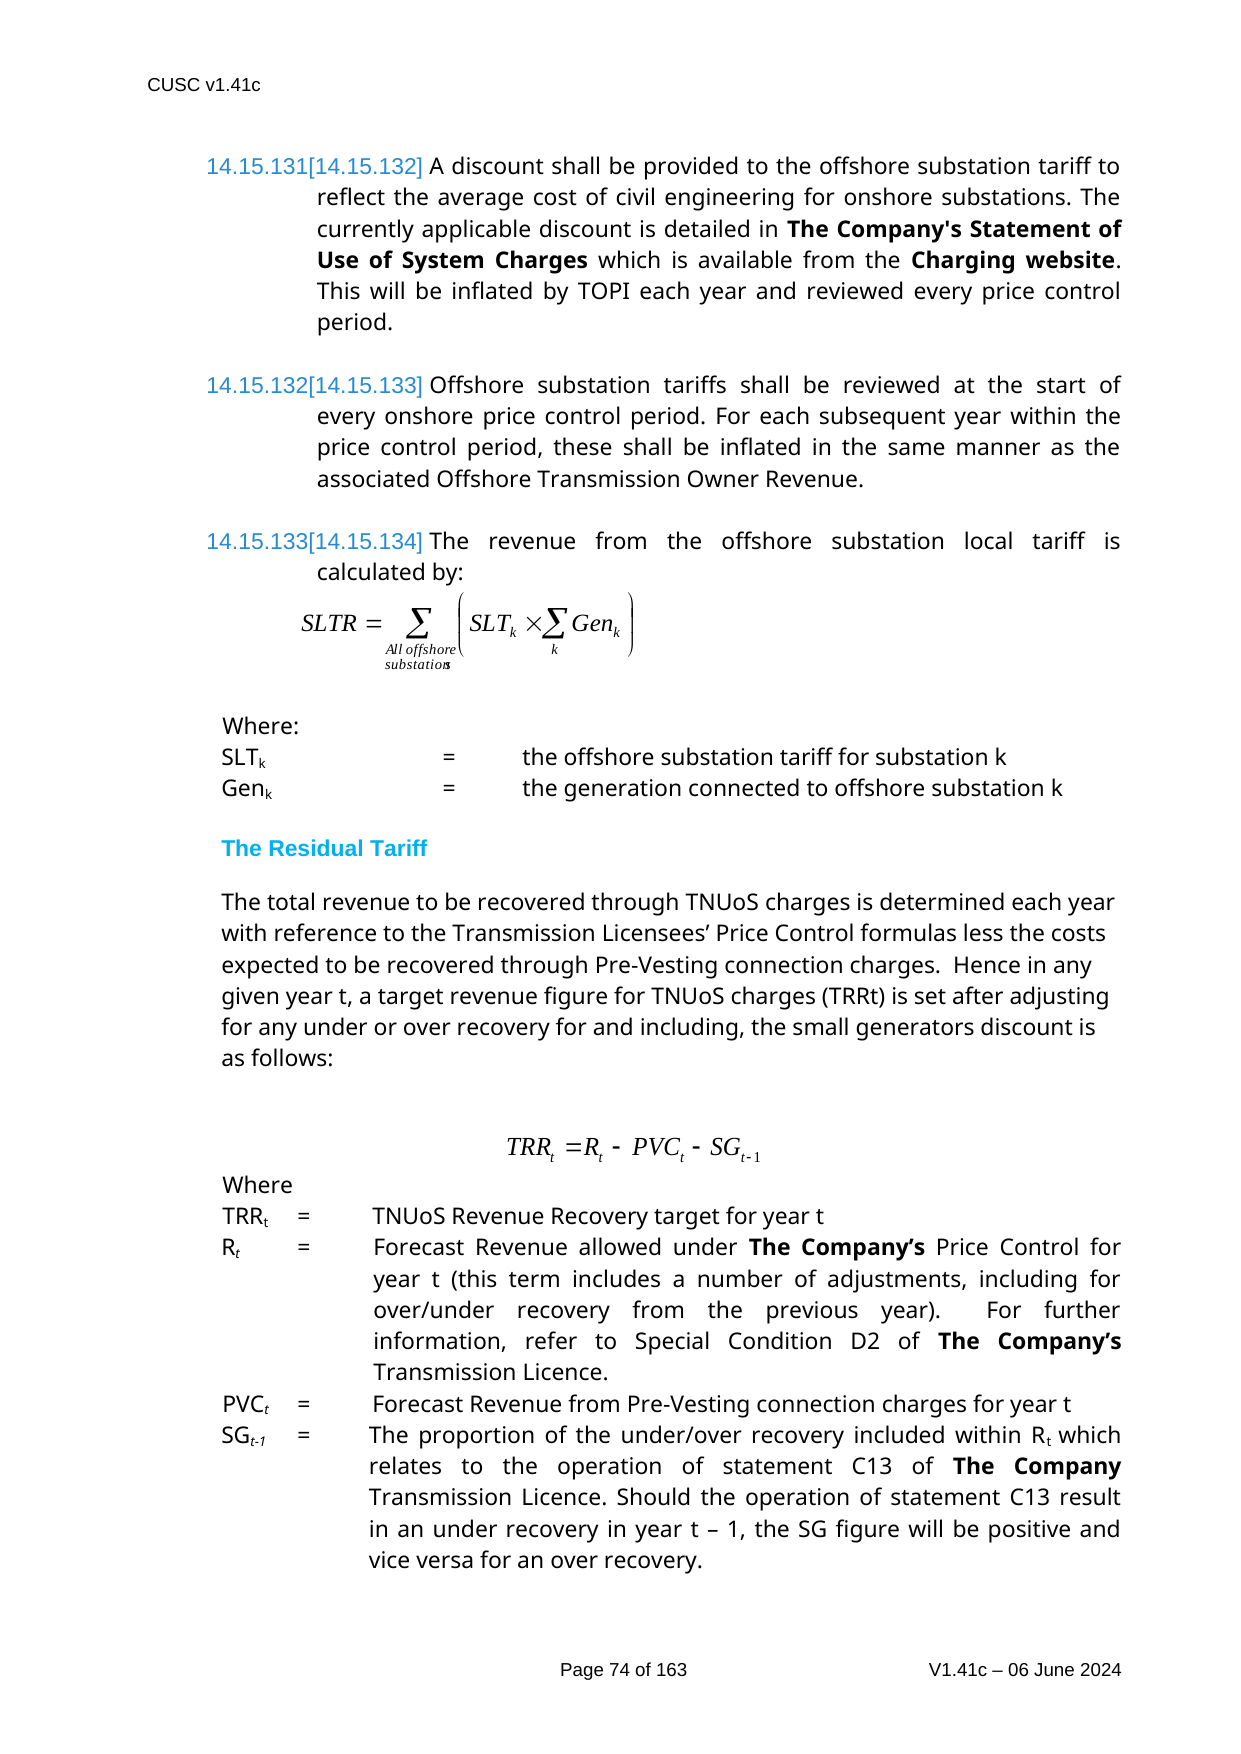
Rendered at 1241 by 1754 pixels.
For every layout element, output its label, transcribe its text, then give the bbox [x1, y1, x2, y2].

text SLTk = the offshore substation tariff for substation k [147, 741, 1121, 772]
list A discount shall be provided to the offshore substation tariff to reflect the average cost of civil engineering for onshore substations. The currently applicable discount is detailed in The Company's Statement of Use of System Charges which is available from the Charging website. This will be inflated by TOPI each year and reviewed every price control period. [206, 150, 1121, 337]
text SGt-1 = The proportion of the under/over recovery included within Rt which relates to the operation of statement C13 of The Company Transmission Licence. Should the operation of statement C13 result in an under recovery in year t – 1, the SG figure will be positive and vice versa for an over recovery. [221, 1419, 1121, 1575]
text TRRt = TNUoS Revenue Recovery target for year t [147, 1200, 1121, 1231]
text Where [147, 1169, 1121, 1200]
text Rt = Forecast Revenue allowed under The Company’s Price Control for year t (this term includes a number of adjustments, including for over/under recovery from the previous year). For further information, refer to Special Condition D2 of The Company’s Transmission Licence. [221, 1231, 1121, 1387]
text Genk = the generation connected to offshore substation k [147, 772, 1121, 803]
list Offshore substation tariffs shall be reviewed at the start of every onshore price control period. For each subsequent year within the price control period, these shall be inflated in the same manner as the associated Offshore Transmission Owner Revenue. [206, 369, 1121, 494]
text PVCt = Forecast Revenue from Pre-Vesting connection charges for year t [222, 1387, 1121, 1419]
text Where: [147, 710, 1121, 741]
subtitle The Residual Tariff [221, 835, 1121, 861]
subtitle The total revenue to be recovered through TNUoS charges is determined each year with reference to the Transmission Licensees’ Price Control formulas less the costs expected to be recovered through Pre-Vesting connection charges. Hence in any given year t, a target revenue figure for TNUoS charges (TRRt) is set after adjusting for any under or over recovery for and including, the small generators discount is as follows: [221, 886, 1121, 1073]
list The revenue from the offshore substation local tariff is calculated by: [206, 525, 1121, 587]
